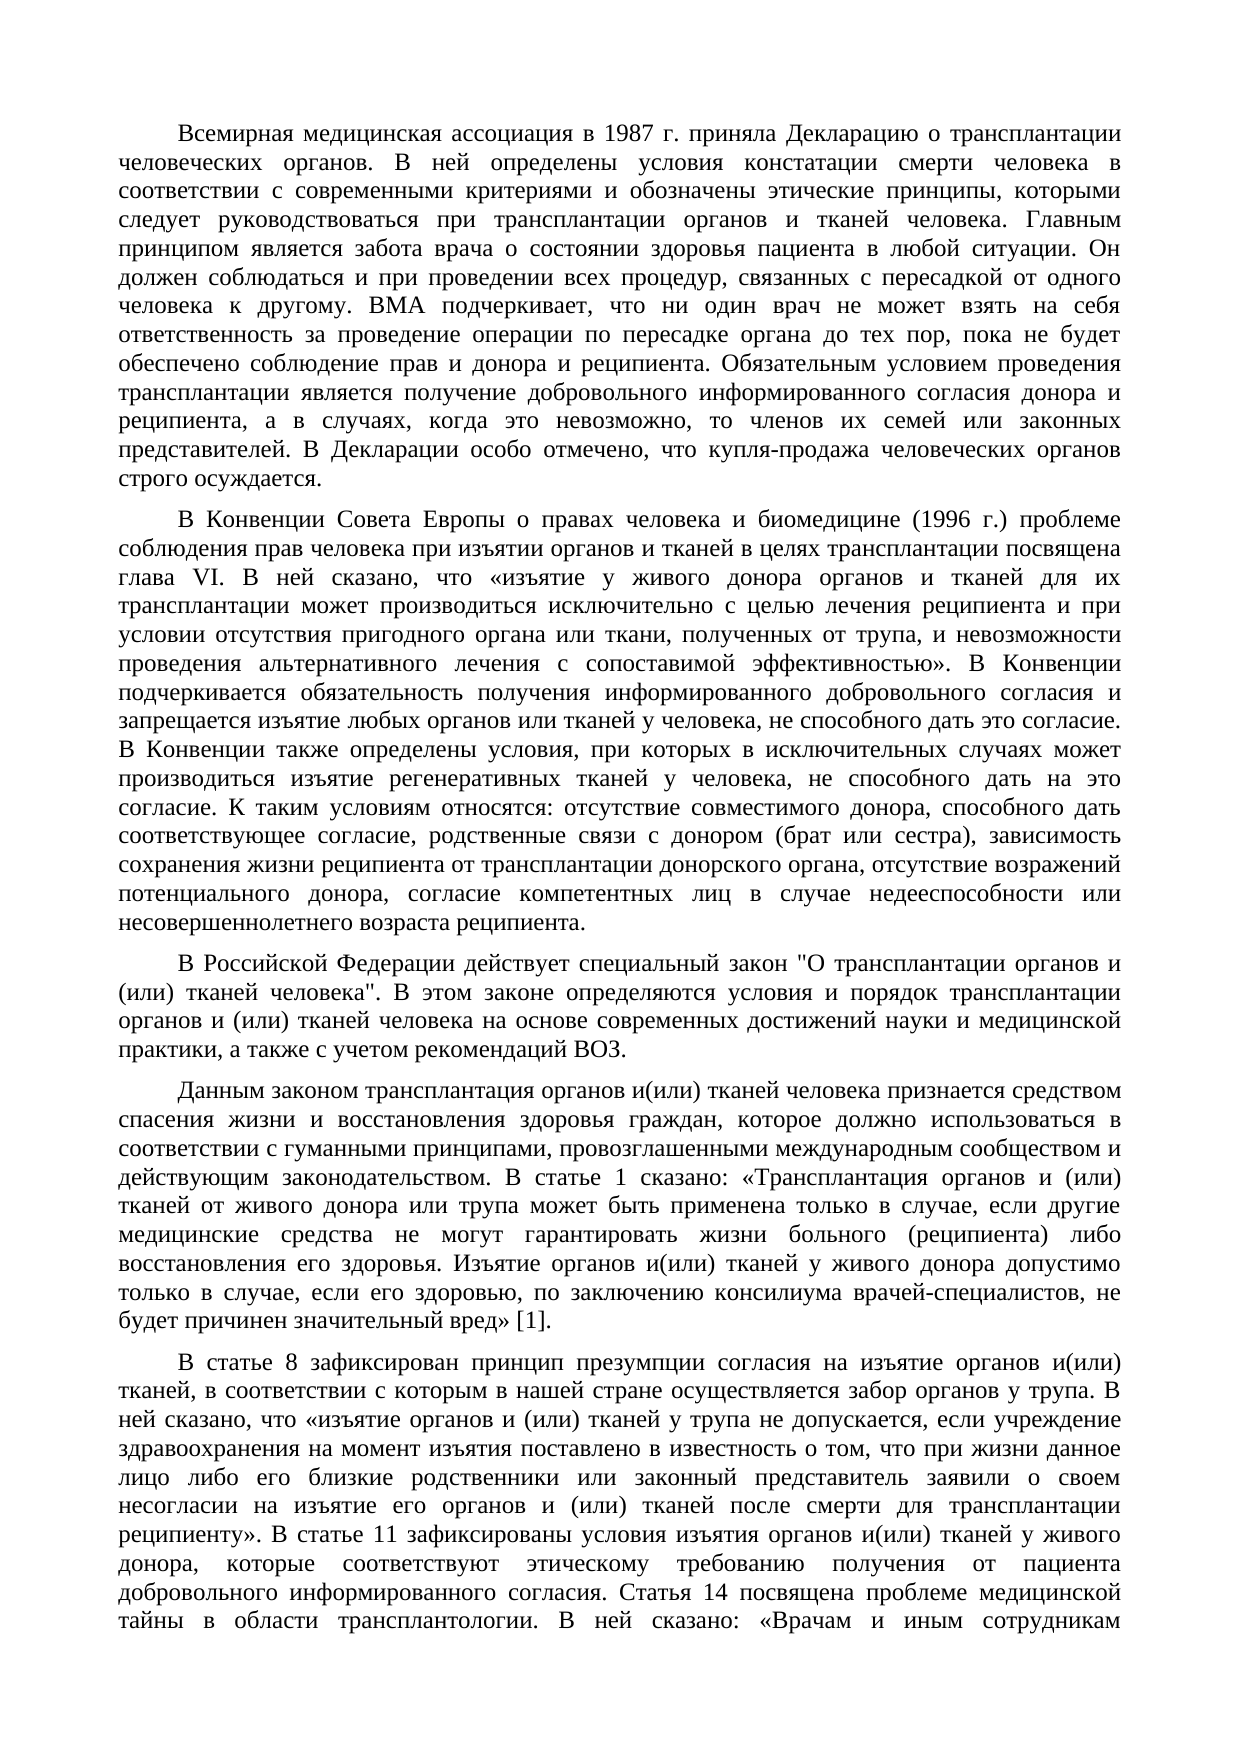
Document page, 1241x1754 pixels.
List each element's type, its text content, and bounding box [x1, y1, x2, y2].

text В Российской Федерации действует специальный закон "О трансплантации органов и (или) тканей человека". В этом законе определяются условия и порядок трансплантации органов и (или) тканей человека на основе современных достижений науки и медицинской практики, а также с учетом рекомендаций ВОЗ. [118, 948, 1122, 1063]
text В Конвенции Совета Европы о правах человека и биомедицине (.) проблеме соблюдения прав человека при изъятии органов и тканей в целях трансплантации посвящена глава VI. В ней сказано, что «изъятие у живого донора органов и тканей для их трансплантации может производиться исключительно с целью лечения реципиента и при условии отсутствия пригодного органа или ткани, полученных от трупа, и невозможности проведения альтернативного лечения с сопоставимой эффективностью». В Конвенции подчеркивается обязательность получения информированного добровольного согласия и запрещается изъятие любых органов или тканей у человека, не способного дать это согласие. В Конвенции также определены условия, при которых в исключительных случаях может производиться изъятие регенеративных тканей у человека, не способного дать на это согласие. К таким условиям относятся: отсутствие совместимого донора, способного дать соответствующее согласие, родственные связи с донором (брат или сестра), зависимость сохранения жизни реципиента от трансплантации донорского органа, отсутствие возражений потенциального донора, согласие компетентных лиц в случае недееспособности или несовершеннолетнего возраста реципиента. [118, 504, 1122, 936]
text Всемирная медицинская ассоциация в . приняла Декларацию о трансплантации человеческих органов. В ней определены условия констатации смерти человека в соответствии с современными критериями и обозначены этические принципы, которыми следует руководствоваться при трансплантации органов и тканей человека. Главным принципом является забота врача о состоянии здоровья пациента в любой ситуации. Он должен соблюдаться и при проведении всех процедур, связанных с пересадкой от одного человека к другому. ВМА подчеркивает, что ни один врач не может взять на себя ответственность за проведение операции по пересадке органа до тех пор, пока не будет обеспечено соблюдение прав и донора и реципиента. Обязательным условием проведения трансплантации является получение добровольного информированного согласия донора и реципиента, а в случаях, когда это невозможно, то членов их семей или законных представителей. В Декларации особо отмечено, что купля-продажа человеческих органов строго осуждается. [118, 118, 1122, 492]
text Данным законом трансплантация органов и(или) тканей человека признается средством спасения жизни и восстановления здоровья граждан, которое должно использоваться в соответствии с гуманными принципами, провозглашенными международным сообществом и действующим законодательством. В статье 1 сказано: «Трансплантация органов и (или) тканей от живого донора или трупа может быть применена только в случае, если другие медицинские средства не могут гарантировать жизни больного (реципиента) либо восстановления его здоровья. Изъятие органов и(или) тканей у живого донора допустимо только в случае, если его здоровью, по заключению консилиума врачей-специалистов, не будет причинен значительный вред» [1]. [118, 1076, 1122, 1334]
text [118, 1347, 1122, 1634]
